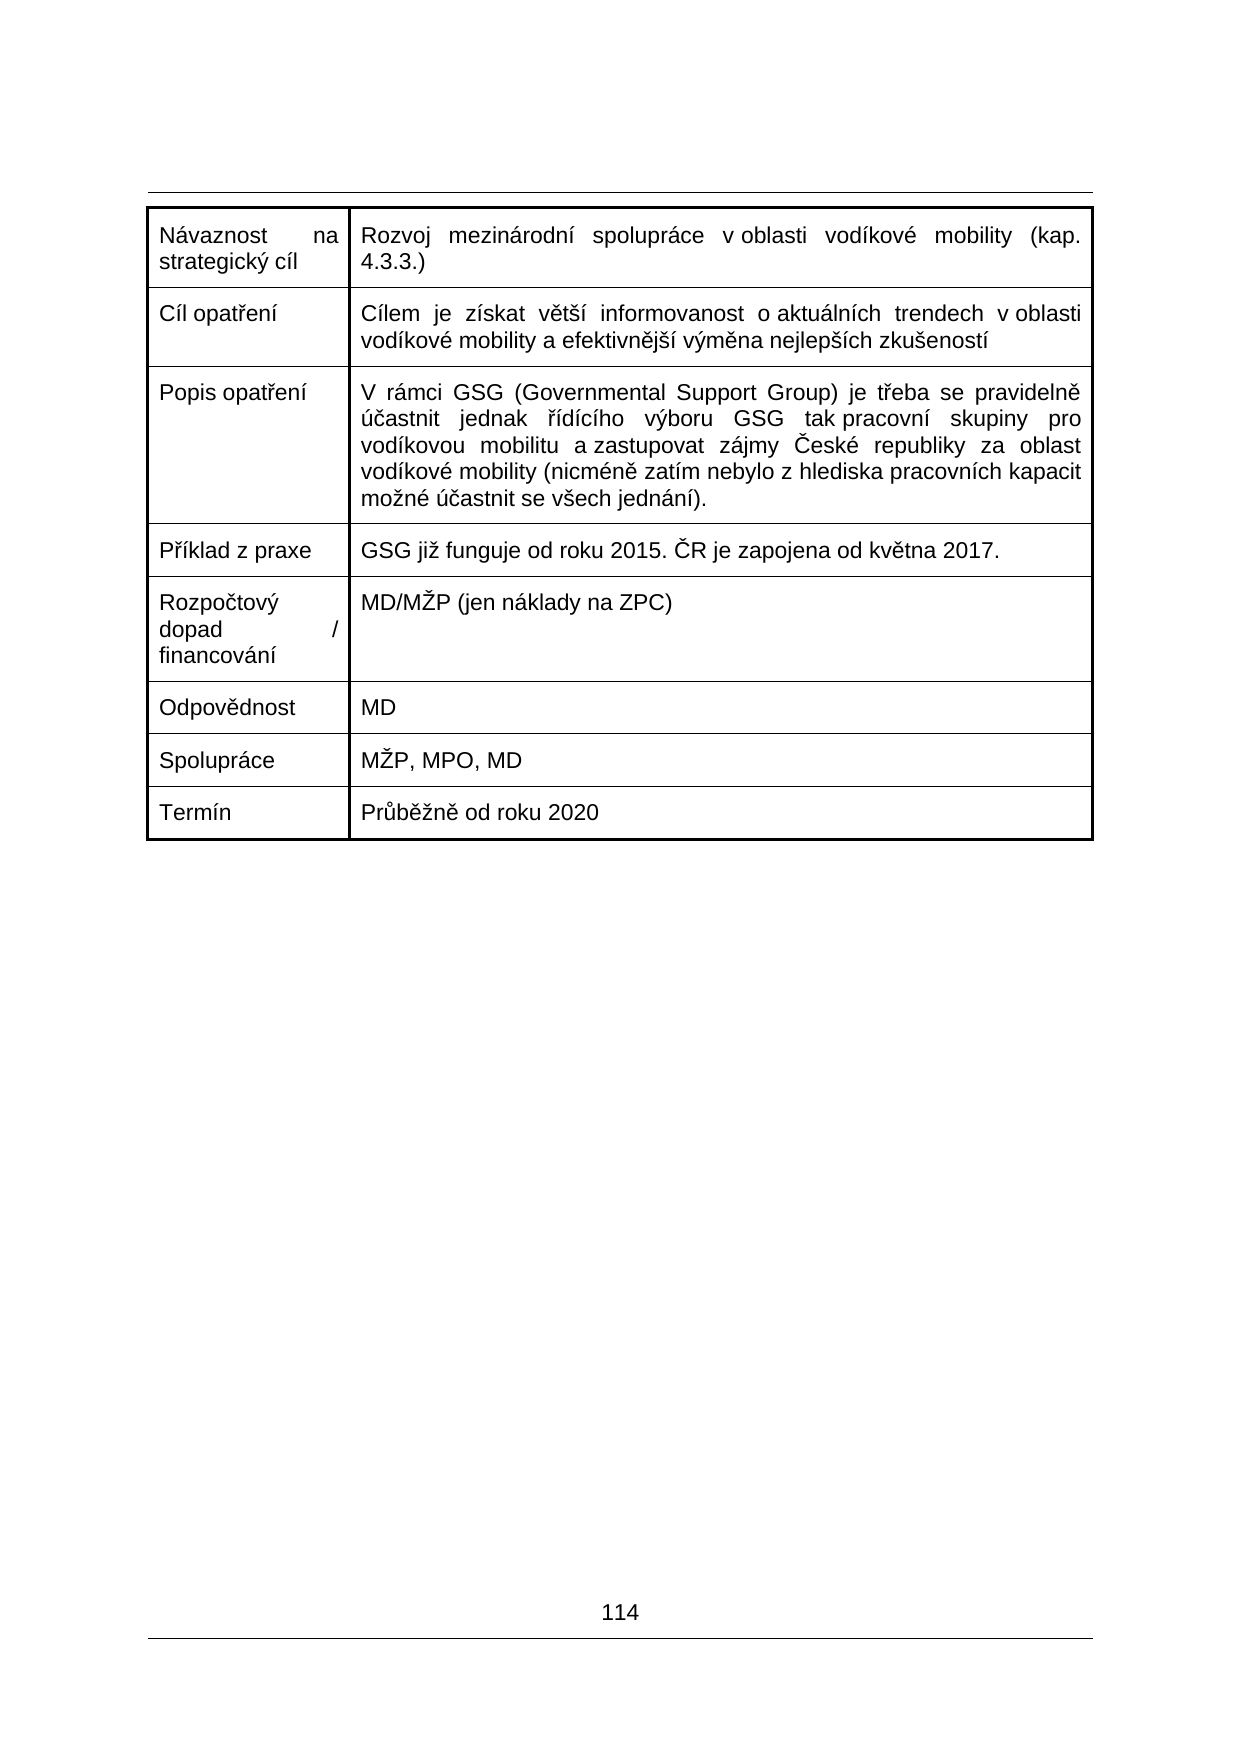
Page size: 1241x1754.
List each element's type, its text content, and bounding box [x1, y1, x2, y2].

table_cell Příklad z praxe [149, 524, 348, 576]
table_cell Termín [149, 787, 348, 838]
table_cell Odpovědnost [149, 682, 348, 733]
table_cell Rozvoj mezinárodní spolupráce v oblasti vodíkové mobility (kap. 4.3.3.) [351, 209, 1091, 287]
table_cell Cíl opatření [149, 288, 348, 366]
table_cell Cílem je získat větší informovanost o aktuálních trendech v oblasti vodíkové mobility a efektivnější výměna nejlepších zkušeností [351, 288, 1091, 366]
table_cell Návaznost na strategický cíl [149, 209, 348, 287]
table_cell Rozpočtový dopad / financování [149, 577, 348, 681]
table_cell MD [351, 682, 1091, 733]
table_cell MD/MŽP (jen náklady na ZPC) [351, 577, 1091, 681]
table_cell GSG již funguje od roku 2015. ČR je zapojena od května 2017. [351, 524, 1091, 576]
table_cell Popis opatření [149, 367, 348, 523]
table_cell Průběžně od roku 2020 [351, 787, 1091, 838]
table_cell Spolupráce [149, 734, 348, 786]
table_cell V rámci GSG (Governmental Support Group) je třeba se pravidelně účastnit jednak řídícího výboru GSG tak pracovní skupiny pro vodíkovou mobilitu a zastupovat zájmy České republiky za oblast vodíkové mobility (nicméně zatím nebylo z hlediska pracovních kapacit možné účastnit se všech jednání). [351, 367, 1091, 523]
table_cell MŽP, MPO, MD [351, 734, 1091, 786]
